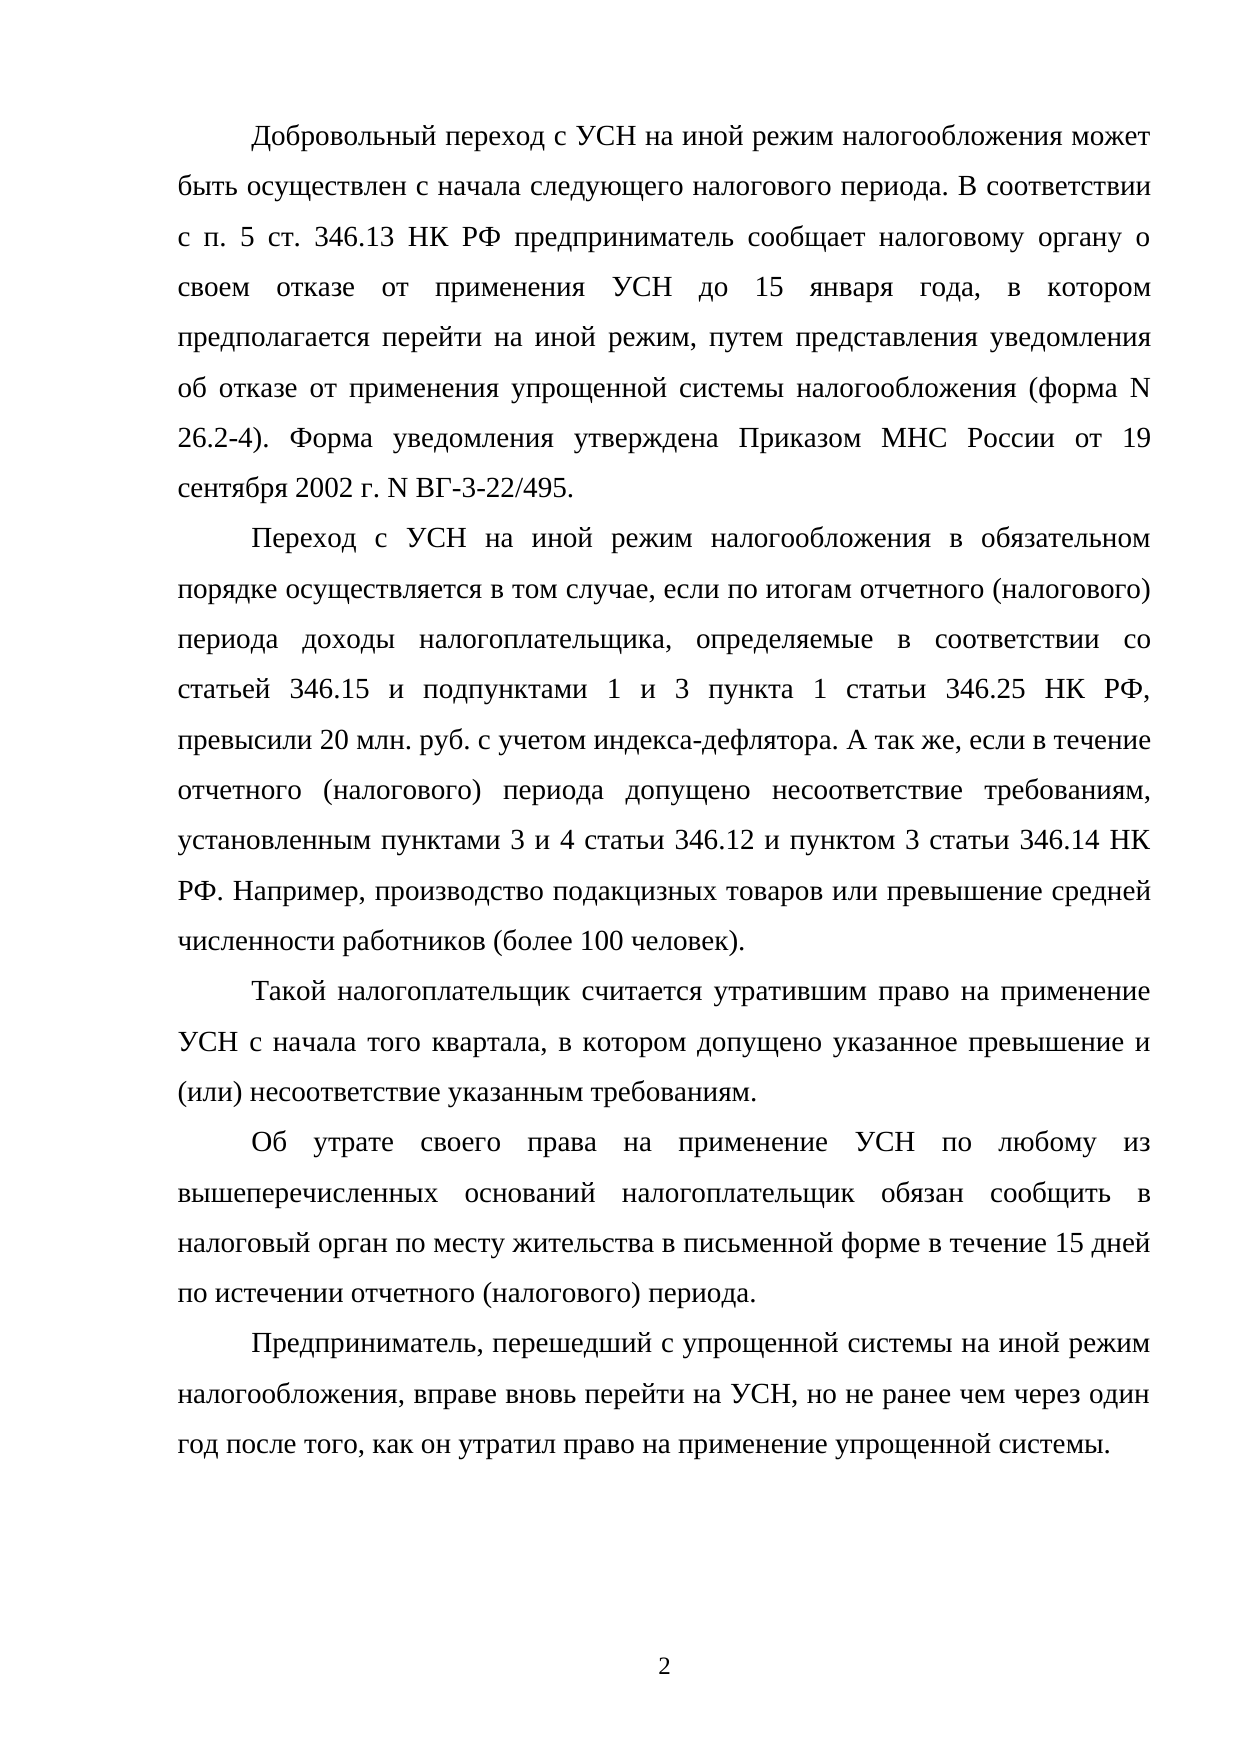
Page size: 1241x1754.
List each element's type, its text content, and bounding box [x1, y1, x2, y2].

text Добровольный переход с УСН на иной режим налогообложения может быть осуществлен с начала следующего налогового периода. В соответствии с п. 5 ст. 346.13 НК РФ предприниматель сообщает налоговому органу о своем отказе от применения УСН до 15 января года, в котором предполагается перейти на иной режим, путем представления уведомления об отказе от применения упрощенной системы налогообложения (форма N 26.2-4). Форма уведомления утверждена Приказом МНС России от 19 сентября 2002 г. N ВГ-3-22/495. [177, 118, 1152, 504]
text Об утрате своего права на применение УСН по любому из вышеперечисленных оснований налогоплательщик обязан сообщить в налоговый орган по месту жительства в письменной форме в течение 15 дней по истечении отчетного (налогового) периода. [177, 1124, 1152, 1309]
text Переход с УСН на иной режим налогообложения в обязательном порядке осуществляется в том случае, если по итогам отчетного (налогового) периода доходы налогоплательщика, определяемые в соответствии со статьей 346.15 и подпунктами 1 и 3 пункта 1 статьи 346.25 НК РФ, превысили 20 млн. руб. с учетом индекса-дефлятора. А так же, если в течение отчетного (налогового) периода допущено несоответствие требованиям, установленным пунктами 3 и 4 статьи 346.12 и пунктом 3 статьи 346.14 НК РФ. Например, производство подакцизных товаров или превышение средней численности работников (более 100 человек). [177, 521, 1152, 957]
text Предприниматель, перешедший с упрощенной системы на иной режим налогообложения, вправе вновь перейти на УСН, но не ранее чем через один год после того, как он утратил право на применение упрощенной системы. [177, 1326, 1152, 1460]
text Такой налогоплательщик считается утратившим право на применение УСН с начала того квартала, в котором допущено указанное превышение и (или) несоответствие указанным требованиям. [177, 973, 1152, 1108]
